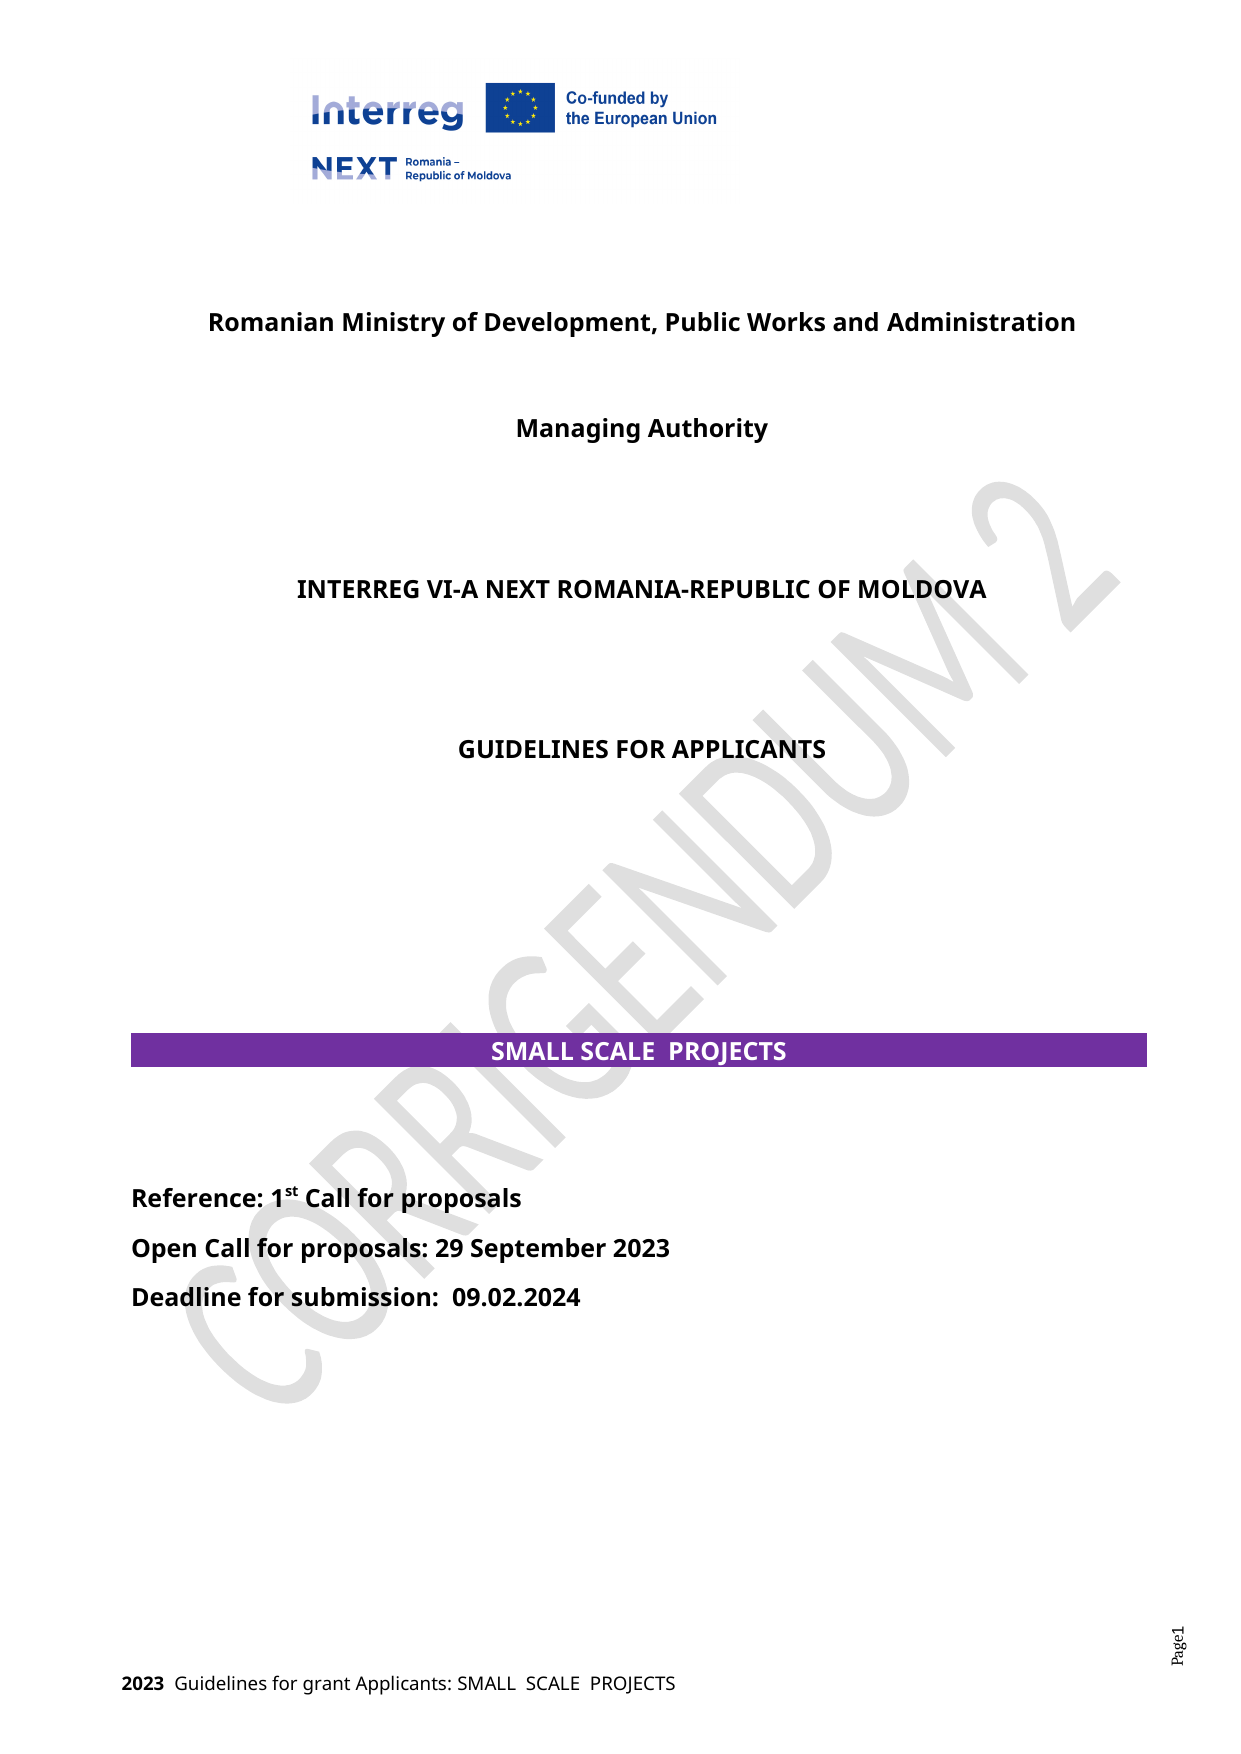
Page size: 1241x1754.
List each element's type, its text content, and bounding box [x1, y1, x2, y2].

subtitle Open Call for proposals: 29 September 2023 [131, 1230, 1147, 1264]
text GUIDELINES FOR APPLICANTS [121, 732, 1162, 766]
subtitle Deadline for submission: 09.02.2024 [131, 1279, 1147, 1313]
picture [289, 58, 740, 204]
text INTERREG VI-A NEXT ROMANIA-REPUBLIC OF MOLDOVA [121, 571, 1162, 606]
subtitle SMALL SCALE PROJECTS [131, 1033, 1147, 1067]
text Romanian Ministry of Development, Public Works and Administration [121, 304, 1162, 338]
subtitle Reference: 1st Call for proposals [131, 1181, 1147, 1215]
text Managing Authority [121, 411, 1162, 445]
